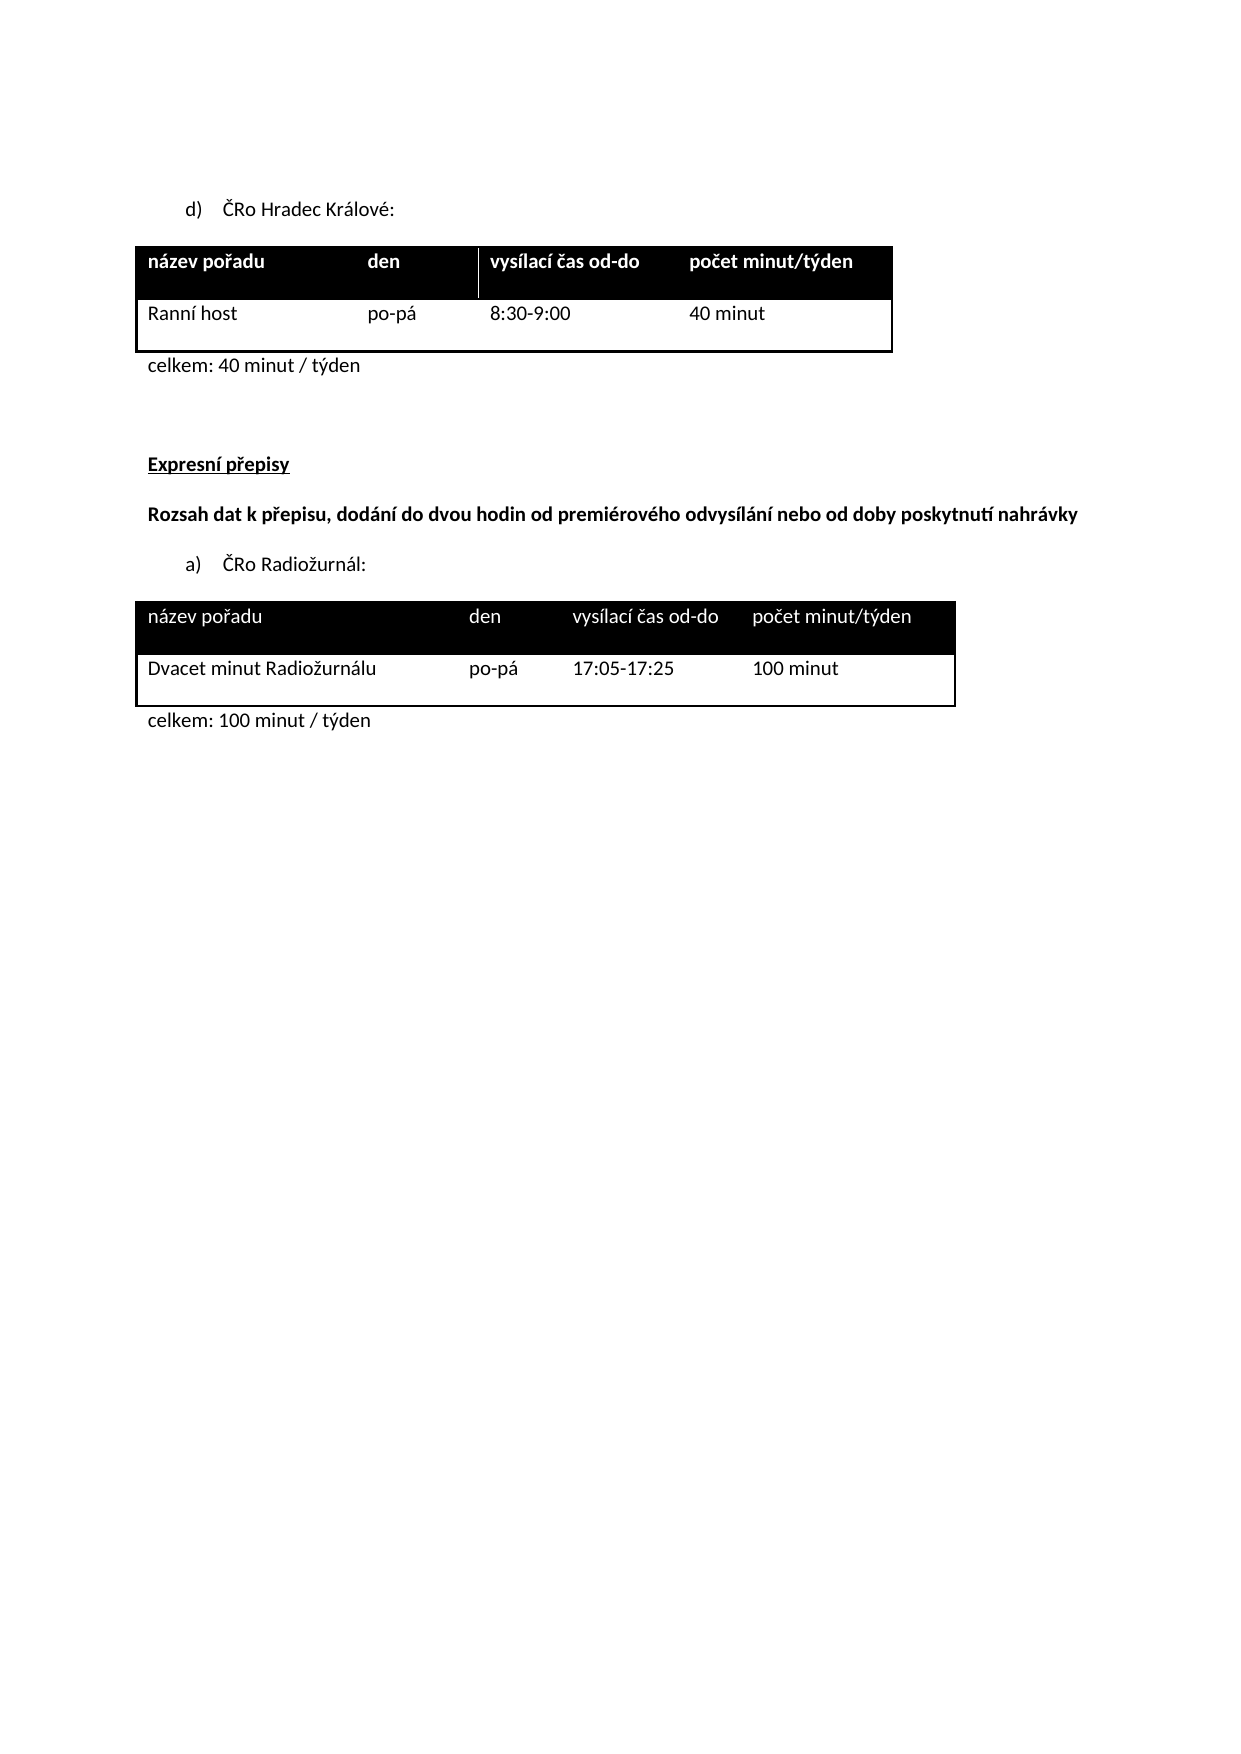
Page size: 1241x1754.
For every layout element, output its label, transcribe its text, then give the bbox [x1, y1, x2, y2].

table_header počet minut/týden [678, 248, 891, 298]
table_header den [356, 248, 478, 298]
text Rozsah dat k přepisu, dodání do dvou hodin od premiérového odvysílání nebo od doby poskytnutí nahrávky [148, 501, 1093, 526]
table_header den [458, 603, 561, 653]
table_cell po-pá [458, 655, 561, 705]
table_cell 40 minut [678, 300, 891, 350]
text Expresní přepisy [148, 451, 1093, 476]
table_cell po-pá [356, 300, 478, 350]
text celkem: 40 minut / týden [148, 352, 1093, 378]
table_header název pořadu [138, 603, 458, 653]
table_header vysílací čas od-do [479, 248, 678, 298]
table_cell Ranní host [138, 300, 356, 350]
table_cell 100 minut [741, 655, 954, 705]
list ČRo Radiožurnál: [185, 551, 1093, 576]
table_header počet minut/týden [741, 603, 954, 653]
table_cell 8:30-9:00 [479, 300, 678, 350]
table_cell Dvacet minut Radiožurnálu [138, 655, 458, 705]
list ČRo Hradec Králové: [185, 196, 1093, 221]
table_header vysílací čas od-do [561, 603, 741, 653]
table_header název pořadu [138, 248, 356, 298]
table_cell 17:05-17:25 [561, 655, 741, 705]
text celkem: 100 minut / týden [148, 707, 1093, 733]
